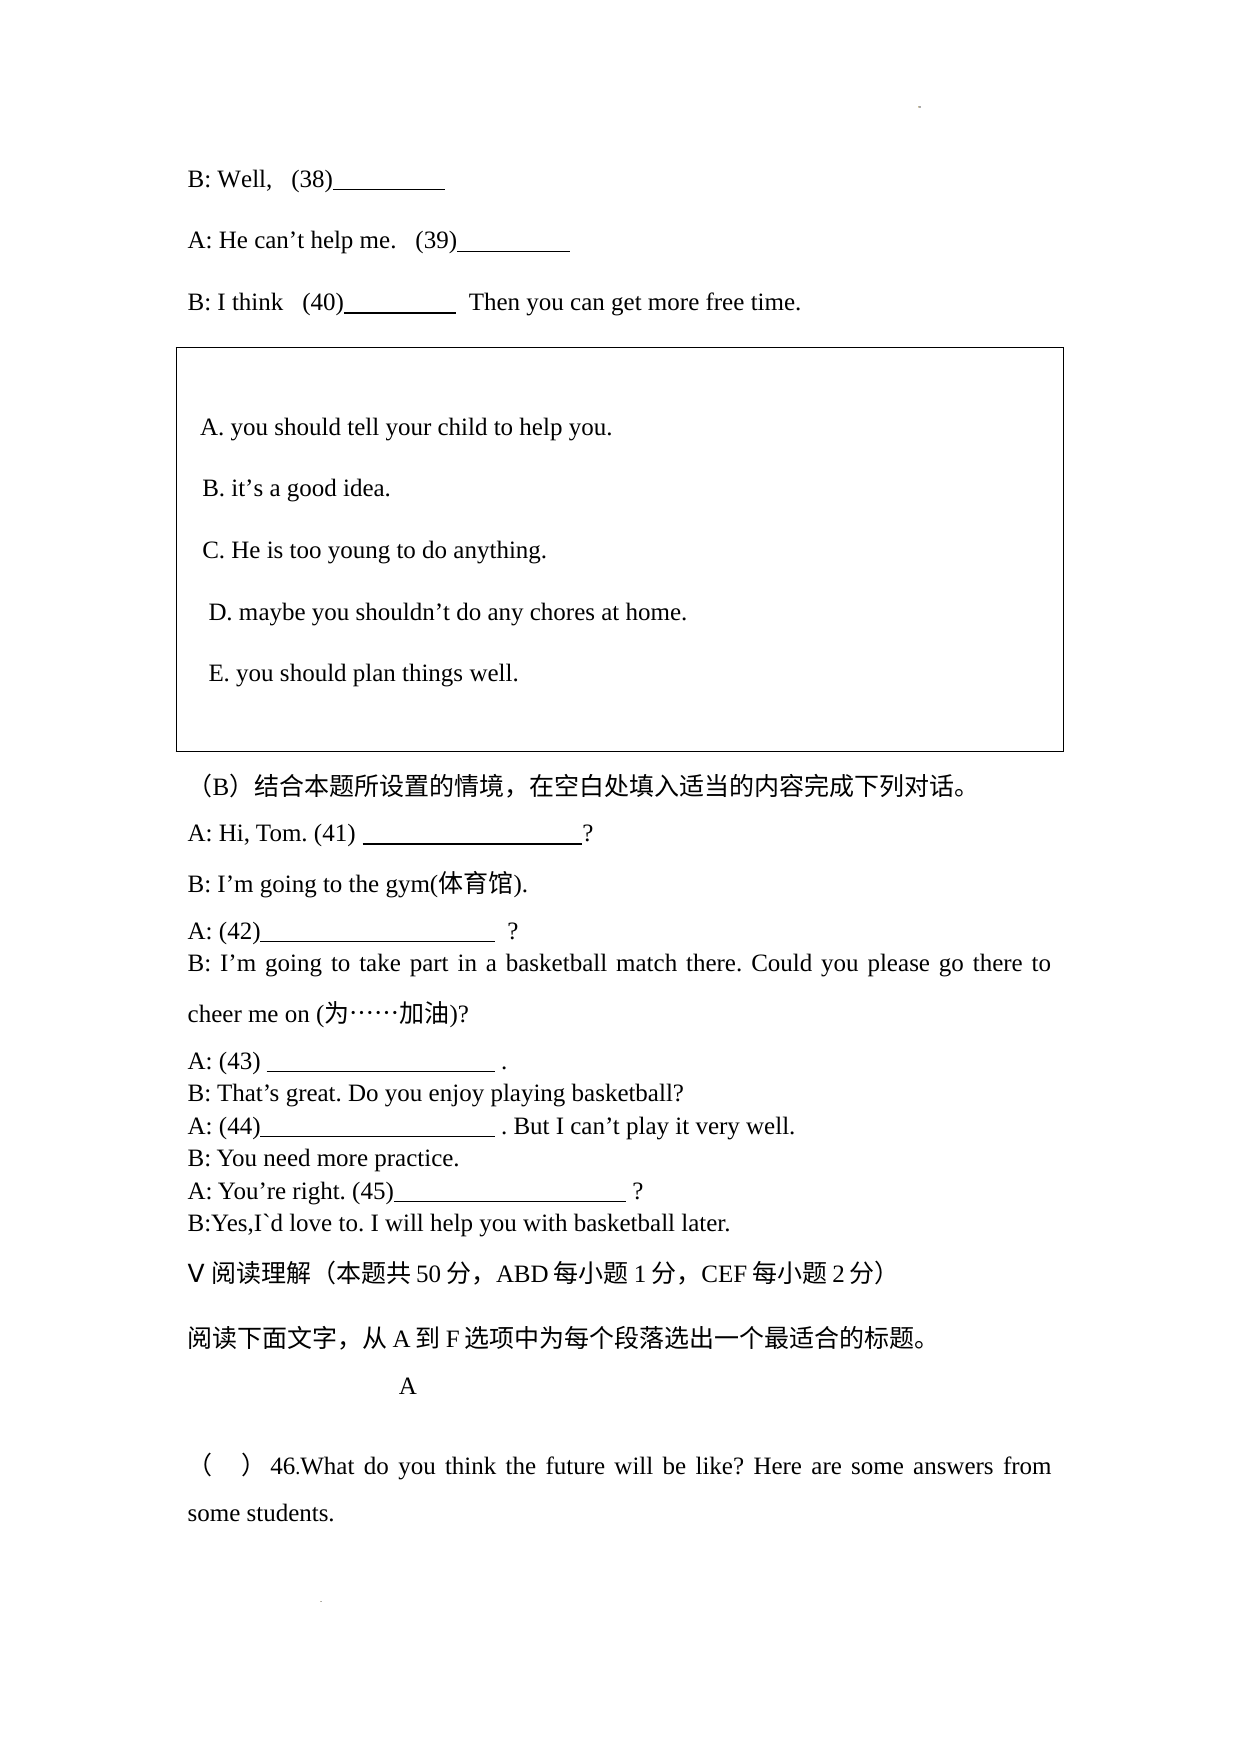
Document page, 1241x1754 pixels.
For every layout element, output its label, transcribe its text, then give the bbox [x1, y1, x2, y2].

text （B）结合本题所设置的情境，在空白处填入适当的内容完成下列对话。 [187, 752, 1053, 817]
text B: You need more practice. [187, 1142, 1053, 1174]
text B:Yes,I`d love to. I will help you with basketball later. [187, 1207, 1053, 1239]
text A: (44) . But I can’t play it very well. [187, 1109, 1053, 1142]
text A [187, 1369, 1053, 1402]
text A: (42) ? [187, 914, 1053, 947]
text B: I think (40) Then you can get more free time. [187, 285, 1053, 318]
text B: That’s great. Do you enjoy playing basketball? [187, 1077, 1053, 1109]
text B: I’m going to the gym(体育馆). [187, 849, 1053, 914]
text B: I’m going to take part in a basketball match there. Could you please go there to cheer me on (为……加油)? [187, 947, 1053, 1044]
table_header A. you should tell your child to help you. B. it’s a good idea. C. He is too young to do anything. D. maybe you shouldn’t do any chores at home. E. you should plan things well. [177, 348, 1063, 751]
text B: Well, (38) [187, 162, 1053, 194]
text 阅读下面文字，从A到F选项中为每个段落选出一个最适合的标题。 [187, 1304, 1053, 1369]
text A: (43) . [187, 1044, 1053, 1077]
text Ⅴ 阅读理解（本题共50分，ABD每小题1分，CEF每小题2分） [187, 1239, 1053, 1304]
text A: Hi, Tom. (41) ? [187, 817, 1053, 849]
text A: He can’t help me. (39) [187, 224, 1053, 256]
text （ ）46.What do you think the future will be like? Here are some answers from some students. [187, 1431, 1053, 1528]
text A: You’re right. (45) ? [187, 1174, 1053, 1207]
